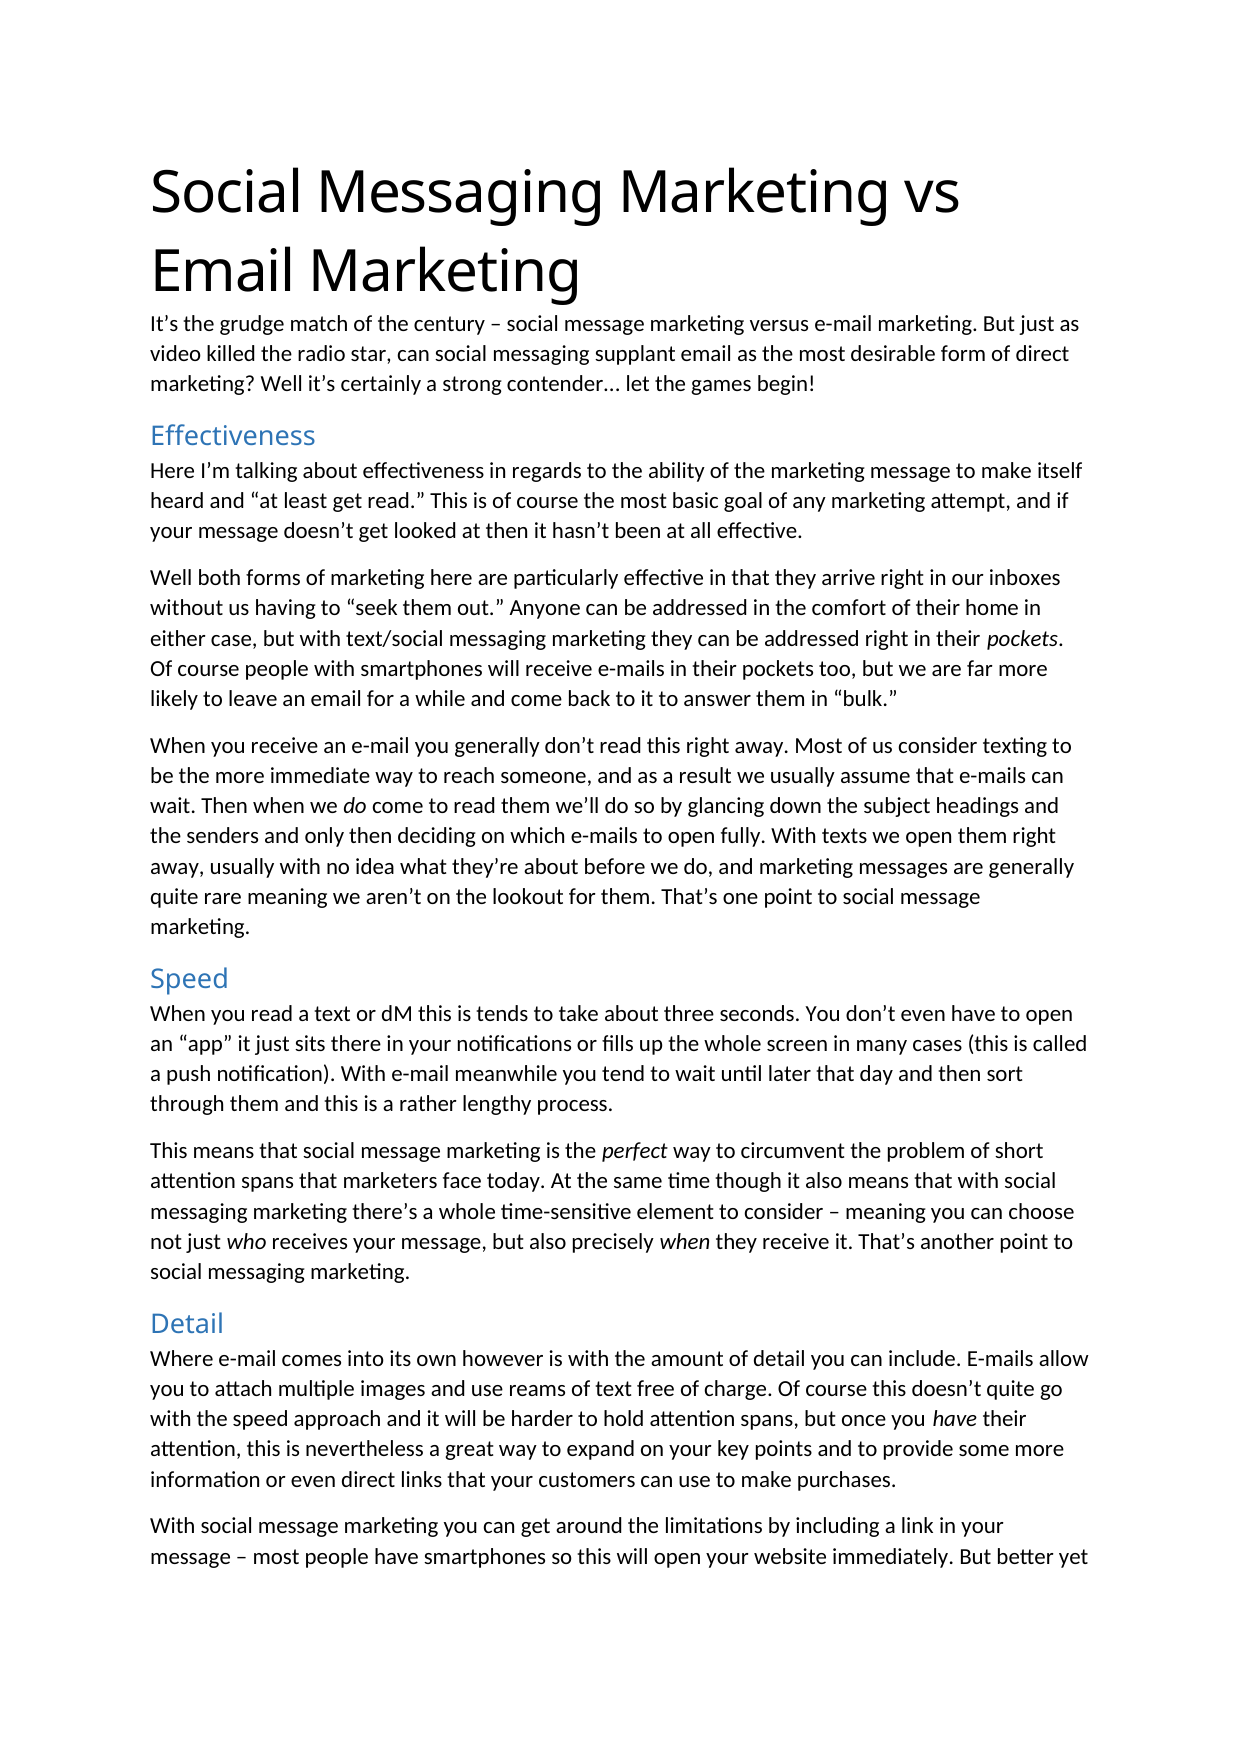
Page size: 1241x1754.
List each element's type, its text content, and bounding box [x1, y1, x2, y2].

title Social Messaging Marketing vs Email Marketing [150, 150, 1090, 309]
text This means that social message marketing is the perfect way to circumvent the problem of short attention spans that marketers face today. At the same time though it also means that with social messaging marketing there’s a whole time-sensitive element to consider – meaning you can choose not just who receives your message, but also precisely when they receive it. That’s another point to social messaging marketing. [150, 1136, 1090, 1285]
text Here I’m talking about effectiveness in regards to the ability of the marketing message to make itself heard and “at least get read.” This is of course the most basic goal of any marketing attempt, and if your message doesn’t get looked at then it hasn’t been at all effective. [150, 456, 1090, 544]
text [150, 1512, 1090, 1570]
subtitle Detail [150, 1304, 1090, 1341]
text It’s the grudge match of the century – social message marketing versus e-mail marketing. But just as video killed the radio star, can social messaging supplant email as the most desirable form of direct marketing? Well it’s certainly a strong contender... let the games begin! [150, 309, 1090, 397]
text Where e-mail comes into its own however is with the amount of detail you can include. E-mails allow you to attach multiple images and use reams of text free of charge. Of course this doesn’t quite go with the speed approach and it will be harder to hold attention spans, but once you have their attention, this is nevertheless a great way to expand on your key points and to provide some more information or even direct links that your customers can use to make purchases. [150, 1344, 1090, 1493]
text Well both forms of marketing here are particularly effective in that they arrive right in our inboxes without us having to “seek them out.” Anyone can be addressed in the comfort of their home in either case, but with text/social messaging marketing they can be addressed right in their pockets. Of course people with smartphones will receive e-mails in their pockets too, but we are far more likely to leave an email for a while and come back to it to answer them in “bulk.” [150, 563, 1090, 712]
subtitle Effectiveness [150, 416, 1090, 453]
subtitle Speed [150, 959, 1090, 996]
text When you receive an e-mail you generally don’t read this right away. Most of us consider texting to be the more immediate way to reach someone, and as a result we usually assume that e-mails can wait. Then when we do come to read them we’ll do so by glancing down the subject headings and the senders and only then deciding on which e-mails to open fully. With texts we open them right away, usually with no idea what they’re about before we do, and marketing messages are generally quite rare meaning we aren’t on the lookout for them. That’s one point to social message marketing. [150, 731, 1090, 940]
text When you read a text or dM this is tends to take about three seconds. You don’t even have to open an “app” it just sits there in your notifications or fills up the whole screen in many cases (this is called a push notification). With e-mail meanwhile you tend to wait until later that day and then sort through them and this is a rather lengthy process. [150, 999, 1090, 1118]
